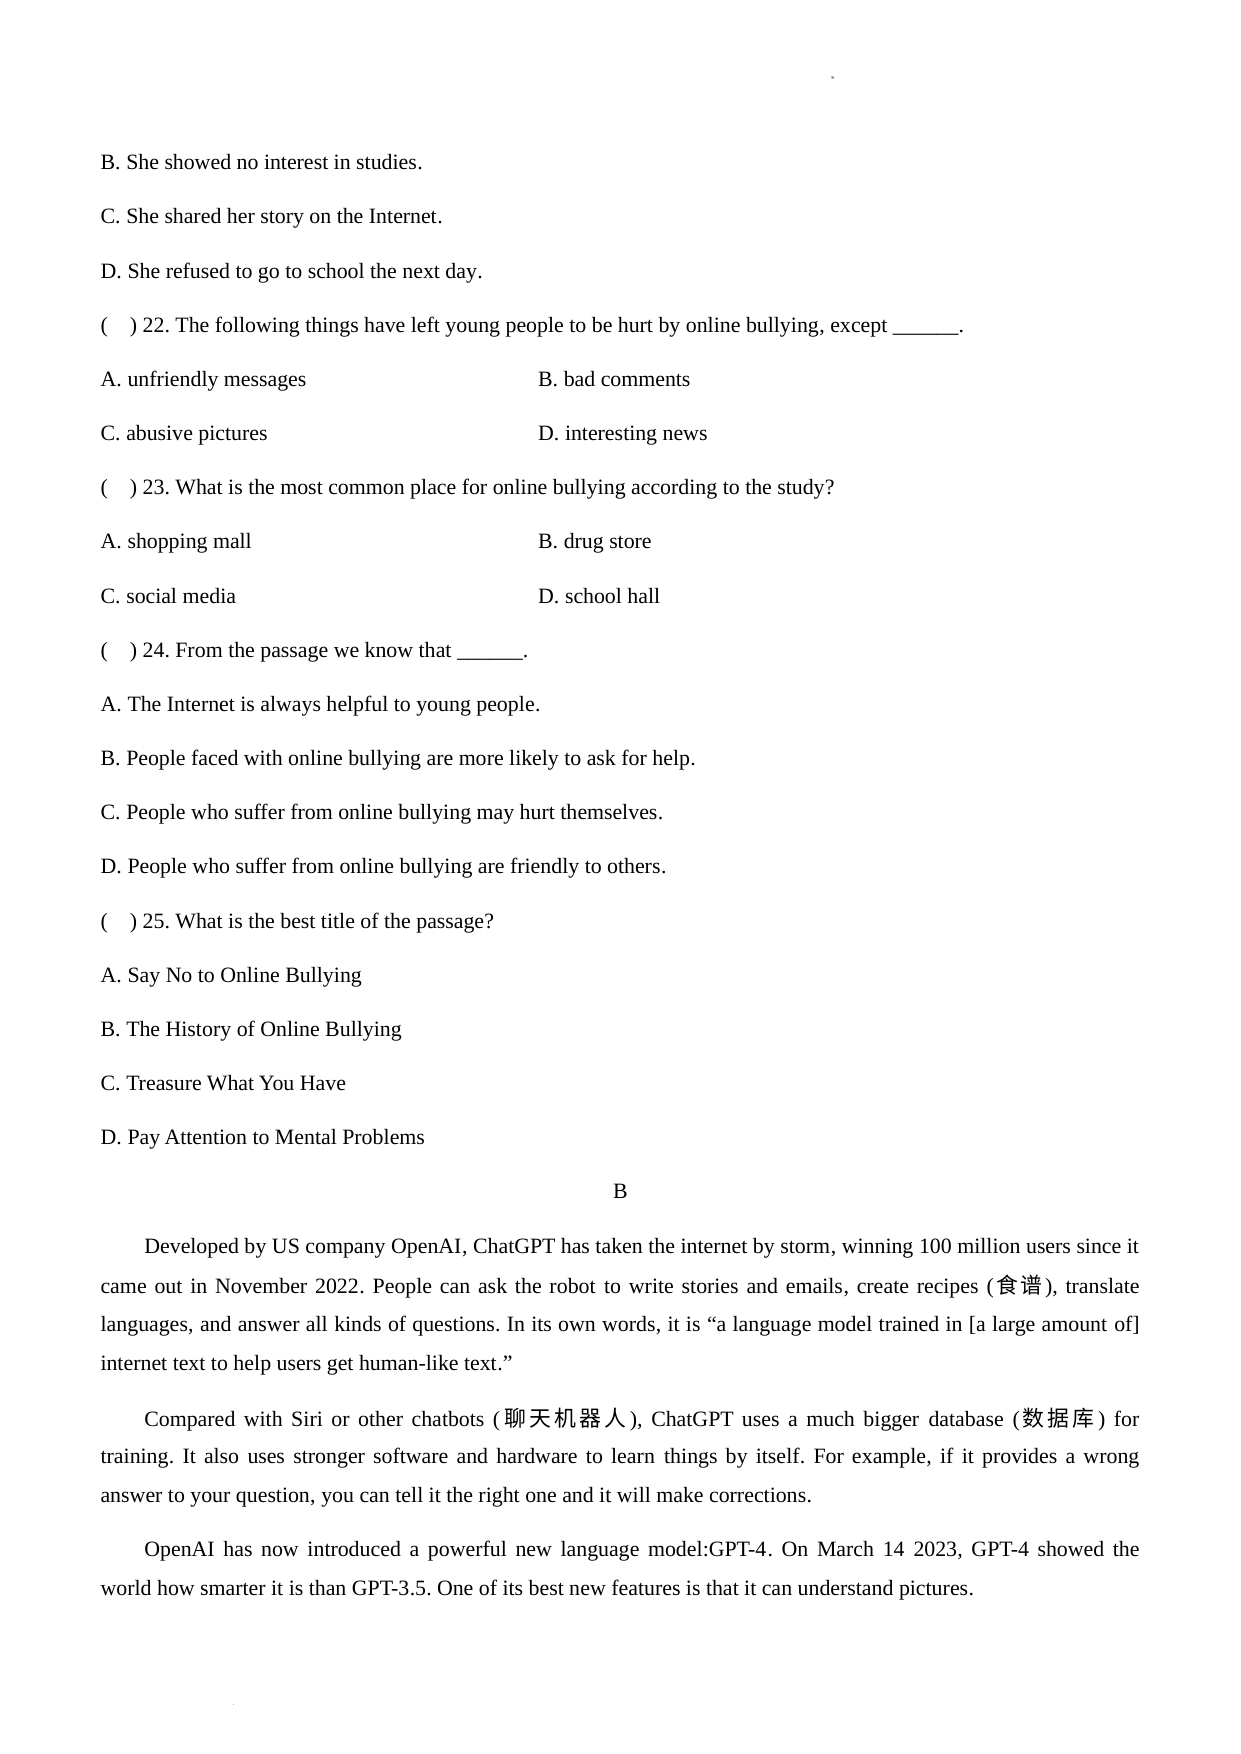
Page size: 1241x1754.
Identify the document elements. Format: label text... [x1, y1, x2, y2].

text B [100, 1175, 1140, 1207]
text D. Pay Attention to Mental Problems [100, 1121, 1140, 1153]
text Compared with Siri or other chatbots (聊天机器人), ChatGPT uses a much bigger database (数据库) for training. It also uses stronger software and hardware to learn things by itself. For example, if it provides a wrong answer to your question, you can tell it the right one and it will make corrections. [100, 1400, 1140, 1511]
text D. She refused to go to school the next day. [100, 254, 1140, 287]
text Developed by US company OpenAI, ChatGPT has taken the internet by storm, winning 100 million users since it came out in November 2022. People can ask the robot to write stories and emails, create recipes (食谱), translate languages, and answer all kinds of questions. In its own words, it is “a language model trained in [a large amount of] internet text to help users get human-like text.” [100, 1229, 1140, 1378]
text D. People who suffer from online bullying are friendly to others. [100, 850, 1140, 882]
text C. abusive pictures D. interesting news [100, 417, 1140, 449]
text ( ) 23. What is the most common place for online bullying according to the study? [100, 471, 1140, 503]
text OpenAI has now introduced a powerful new language model:GPT-4. On March 14 2023, GPT-4 showed the world how smarter it is than GPT-3.5. One of its best new features is that it can understand pictures. [100, 1532, 1140, 1604]
text A. The Internet is always helpful to young people. [100, 687, 1140, 720]
text A. unfriendly messages B. bad comments [100, 362, 1140, 395]
text ( ) 24. From the passage we know that ______. [100, 633, 1140, 666]
text ( ) 22. The following things have left young people to be hurt by online bullying, except ______. [100, 308, 1140, 341]
text B. She showed no interest in studies. [100, 146, 1140, 178]
text C. People who suffer from online bullying may hurt themselves. [100, 796, 1140, 828]
text ( ) 25. What is the best title of the passage? [100, 904, 1140, 937]
text A. shopping mall B. drug store [100, 525, 1140, 557]
text C. She shared her story on the Internet. [100, 200, 1140, 232]
text B. People faced with online bullying are more likely to ask for help. [100, 742, 1140, 774]
text C. social media D. school hall [100, 579, 1140, 612]
text A. Say No to Online Bullying [100, 958, 1140, 991]
text B. The History of Online Bullying [100, 1012, 1140, 1045]
text C. Treasure What You Have [100, 1067, 1140, 1099]
